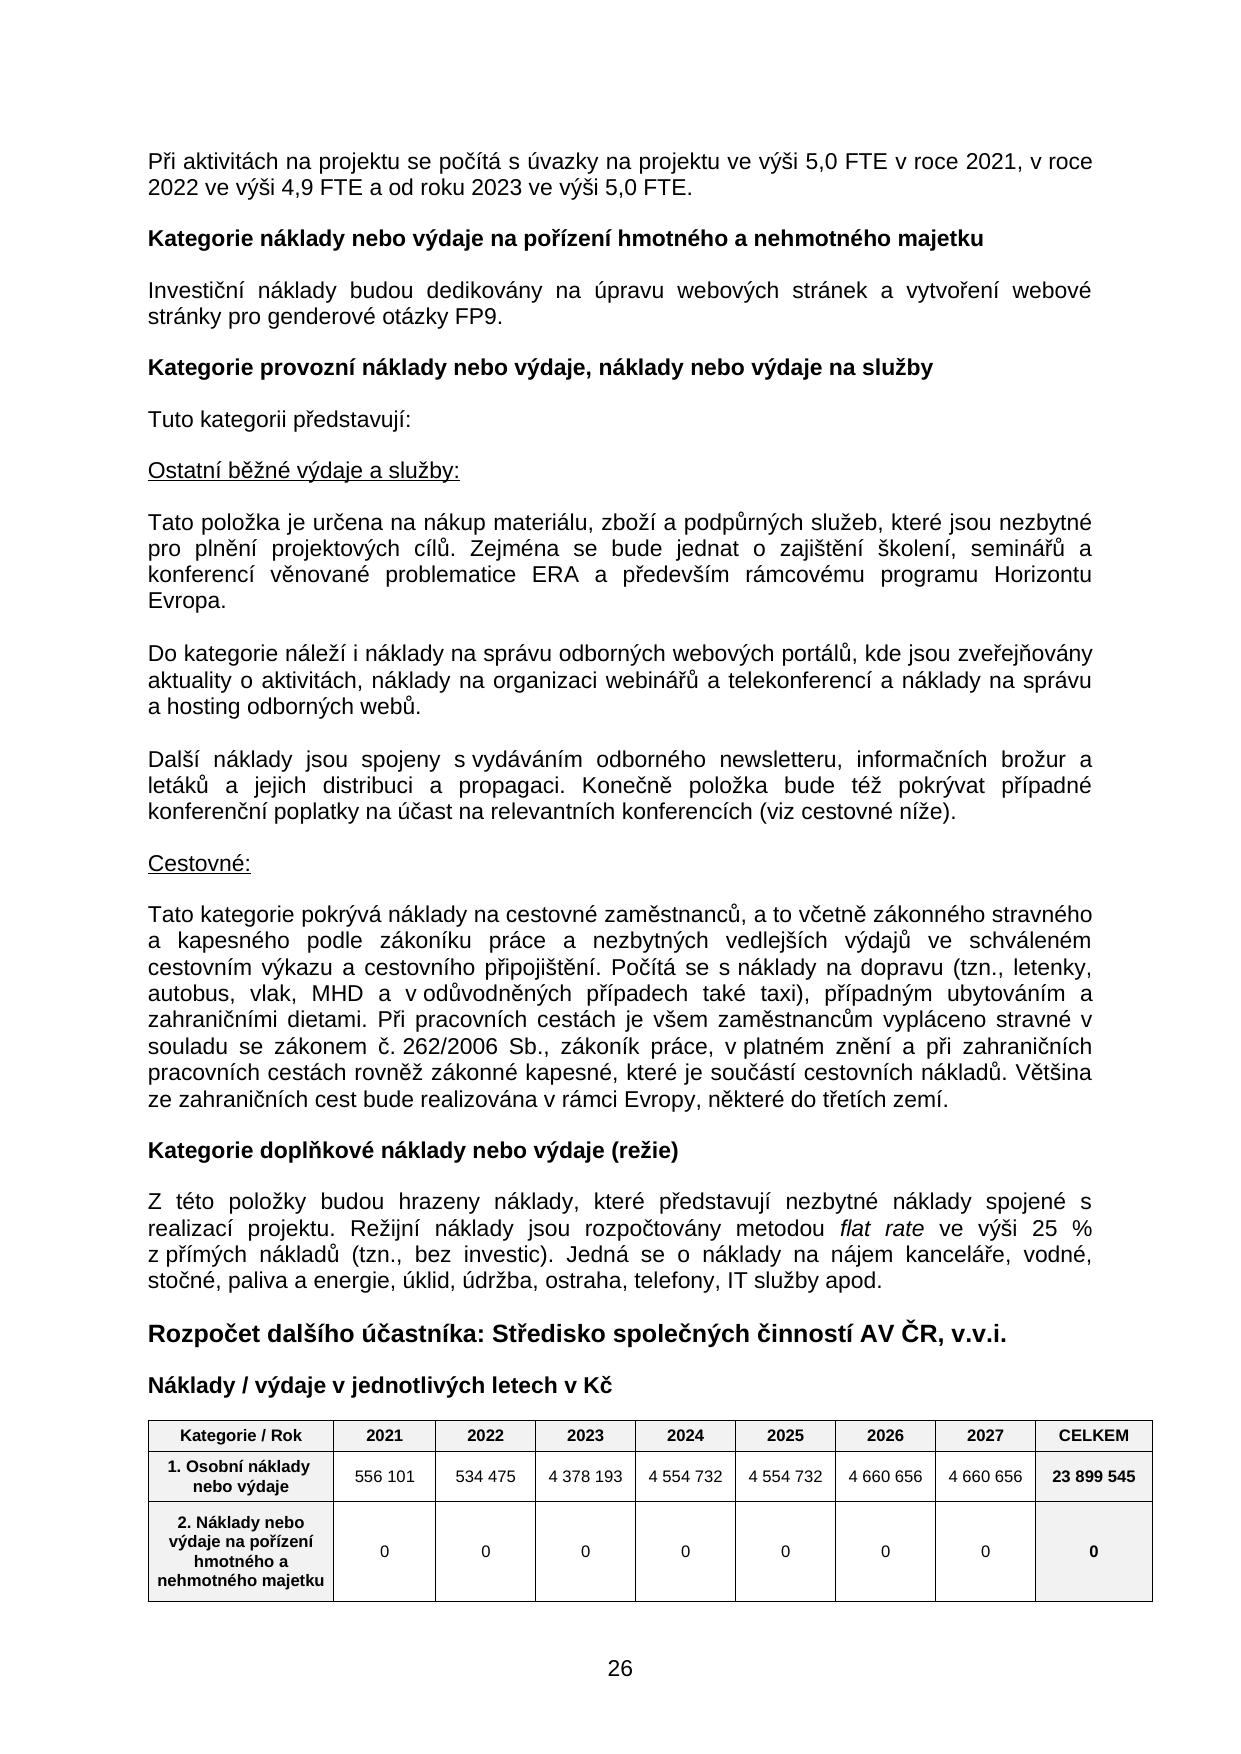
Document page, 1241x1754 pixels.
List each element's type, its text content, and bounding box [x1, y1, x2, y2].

table_cell 0 [836, 1502, 935, 1601]
table_cell 0 [334, 1502, 435, 1601]
text Tuto kategorii představují: [148, 406, 1093, 432]
table_cell 4 554 732 [736, 1452, 835, 1501]
table_cell 4 660 656 [936, 1452, 1035, 1501]
table_header 2024 [636, 1421, 735, 1451]
text Při aktivitách na projektu se počítá s úvazky na projektu ve výši 5,0 FTE v roce 2021, v roce 2022 ve výši 4,9 FTE a od roku 2023 ve výši 5,0 FTE. [148, 148, 1093, 200]
text Tato kategorie pokrývá náklady na cestovné zaměstnanců, a to včetně zákonného stravného a kapesného podle zákoníku práce a nezbytných vedlejších výdajů ve schváleném cestovním výkazu a cestovního připojištění. Počítá se s náklady na dopravu (tzn., letenky, autobus, vlak, MHD a v odůvodněných případech také taxi), případným ubytováním a zahraničními dietami. Při pracovních cestách je všem zaměstnancům vypláceno stravné v souladu se zákonem č. 262/2006 Sb., zákoník práce, v platném znění a při zahraničních pracovních cestách rovněž zákonné kapesné, které je součástí cestovních nákladů. Většina ze zahraničních cest bude realizována v rámci Evropy, některé do třetích zemí. [148, 901, 1093, 1112]
table_header 2023 [536, 1421, 635, 1451]
table_cell 1. Osobní náklady nebo výdaje [149, 1452, 333, 1501]
table_cell 0 [736, 1502, 835, 1601]
table_cell 0 [1036, 1502, 1152, 1601]
table_header 2026 [836, 1421, 935, 1451]
text Cestovné: [148, 850, 1093, 876]
text Z této položky budou hrazeny náklady, které představují nezbytné náklady spojené s realizací projektu. Režijní náklady jsou rozpočtovány metodou flat rate ve výši 25 % z přímých nákladů (tzn., bez investic). Jedná se o náklady na nájem kanceláře, vodné, stočné, paliva a energie, úklid, údržba, ostraha, telefony, IT služby apod. [148, 1188, 1093, 1294]
table_header CELKEM [1036, 1421, 1152, 1451]
table_header 2025 [736, 1421, 835, 1451]
table_cell 23 899 545 [1036, 1452, 1152, 1501]
text Kategorie provozní náklady nebo výdaje, náklady nebo výdaje na služby [148, 354, 1093, 381]
table_header 2022 [436, 1421, 535, 1451]
table_cell 0 [436, 1502, 535, 1601]
text Investiční náklady budou dedikovány na úpravu webových stránek a vytvoření webové stránky pro genderové otázky FP9. [148, 277, 1093, 329]
table_cell 0 [536, 1502, 635, 1601]
table_cell 4 660 656 [836, 1452, 935, 1501]
text Kategorie náklady nebo výdaje na pořízení hmotného a nehmotného majetku [148, 225, 1093, 252]
text Kategorie doplňkové náklady nebo výdaje (režie) [148, 1137, 1093, 1163]
text Náklady / výdaje v jednotlivých letech v Kč [148, 1372, 1093, 1399]
text Rozpočet dalšího účastníka: Středisko společných činností AV ČR, v.v.i. [148, 1319, 1093, 1347]
text Ostatní běžné výdaje a služby: [148, 457, 1093, 483]
table_header 2021 [334, 1421, 435, 1451]
table_cell 534 475 [436, 1452, 535, 1501]
table_header 2027 [936, 1421, 1035, 1451]
table_cell 0 [636, 1502, 735, 1601]
table_cell 4 378 193 [536, 1452, 635, 1501]
table_cell 0 [936, 1502, 1035, 1601]
text Do kategorie náleží i náklady na správu odborných webových portálů, kde jsou zveřejňovány aktuality o aktivitách, náklady na organizaci webinářů a telekonferencí a náklady na správu a hosting odborných webů. [148, 640, 1093, 719]
table_header Kategorie / Rok [149, 1421, 333, 1451]
text Tato položka je určena na nákup materiálu, zboží a podpůrných služeb, které jsou nezbytné pro plnění projektových cílů. Zejména se bude jednat o zajištění školení, seminářů a konferencí věnované problematice ERA a především rámcovému programu Horizontu Evropa. [148, 508, 1093, 614]
table_cell 2. Náklady nebo výdaje na pořízení hmotného a nehmotného majetku [149, 1502, 333, 1601]
text Další náklady jsou spojeny s vydáváním odborného newsletteru, informačních brožur a letáků a jejich distribuci a propagaci. Konečně položka bude též pokrývat případné konferenční poplatky na účast na relevantních konferencích (viz cestovné níže). [148, 746, 1093, 825]
table_cell 4 554 732 [636, 1452, 735, 1501]
table_cell 556 101 [334, 1452, 435, 1501]
